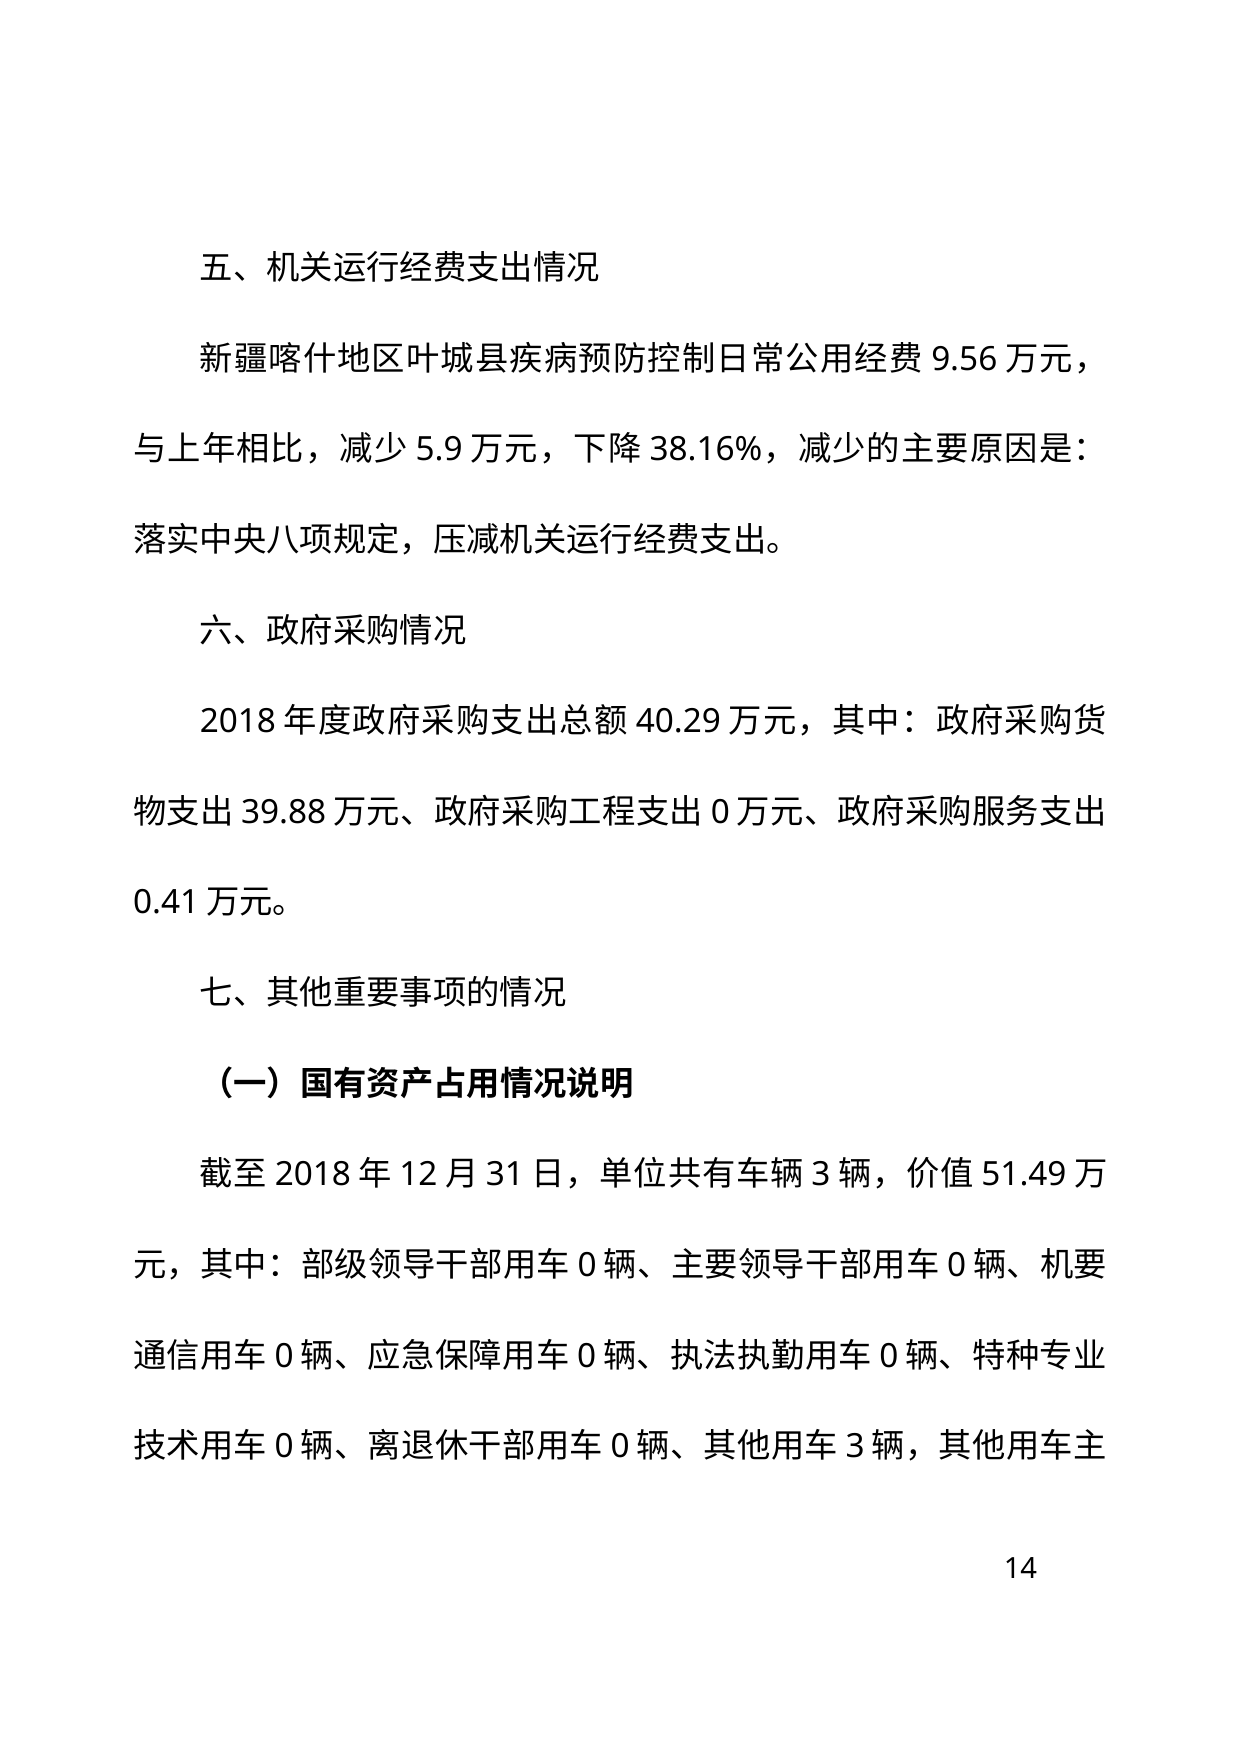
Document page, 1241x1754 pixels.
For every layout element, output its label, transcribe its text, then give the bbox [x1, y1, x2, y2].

text 六、政府采购情况 [133, 582, 1107, 673]
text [133, 1126, 1107, 1489]
text （一）国有资产占用情况说明 [133, 1036, 1107, 1126]
text 七、其他重要事项的情况 [133, 945, 1107, 1036]
text 2018年度政府采购支出总额40.29万元，其中：政府采购货物支出39.88万元、政府采购工程支出0万元、政府采购服务支出0.41万元。 [133, 673, 1107, 945]
text 五、机关运行经费支出情况 [133, 220, 1107, 311]
text 新疆喀什地区叶城县疾病预防控制日常公用经费9.56万元，与上年相比，减少5.9万元，下降38.16%，减少的主要原因是：落实中央八项规定，压减机关运行经费支出。 [133, 311, 1107, 582]
